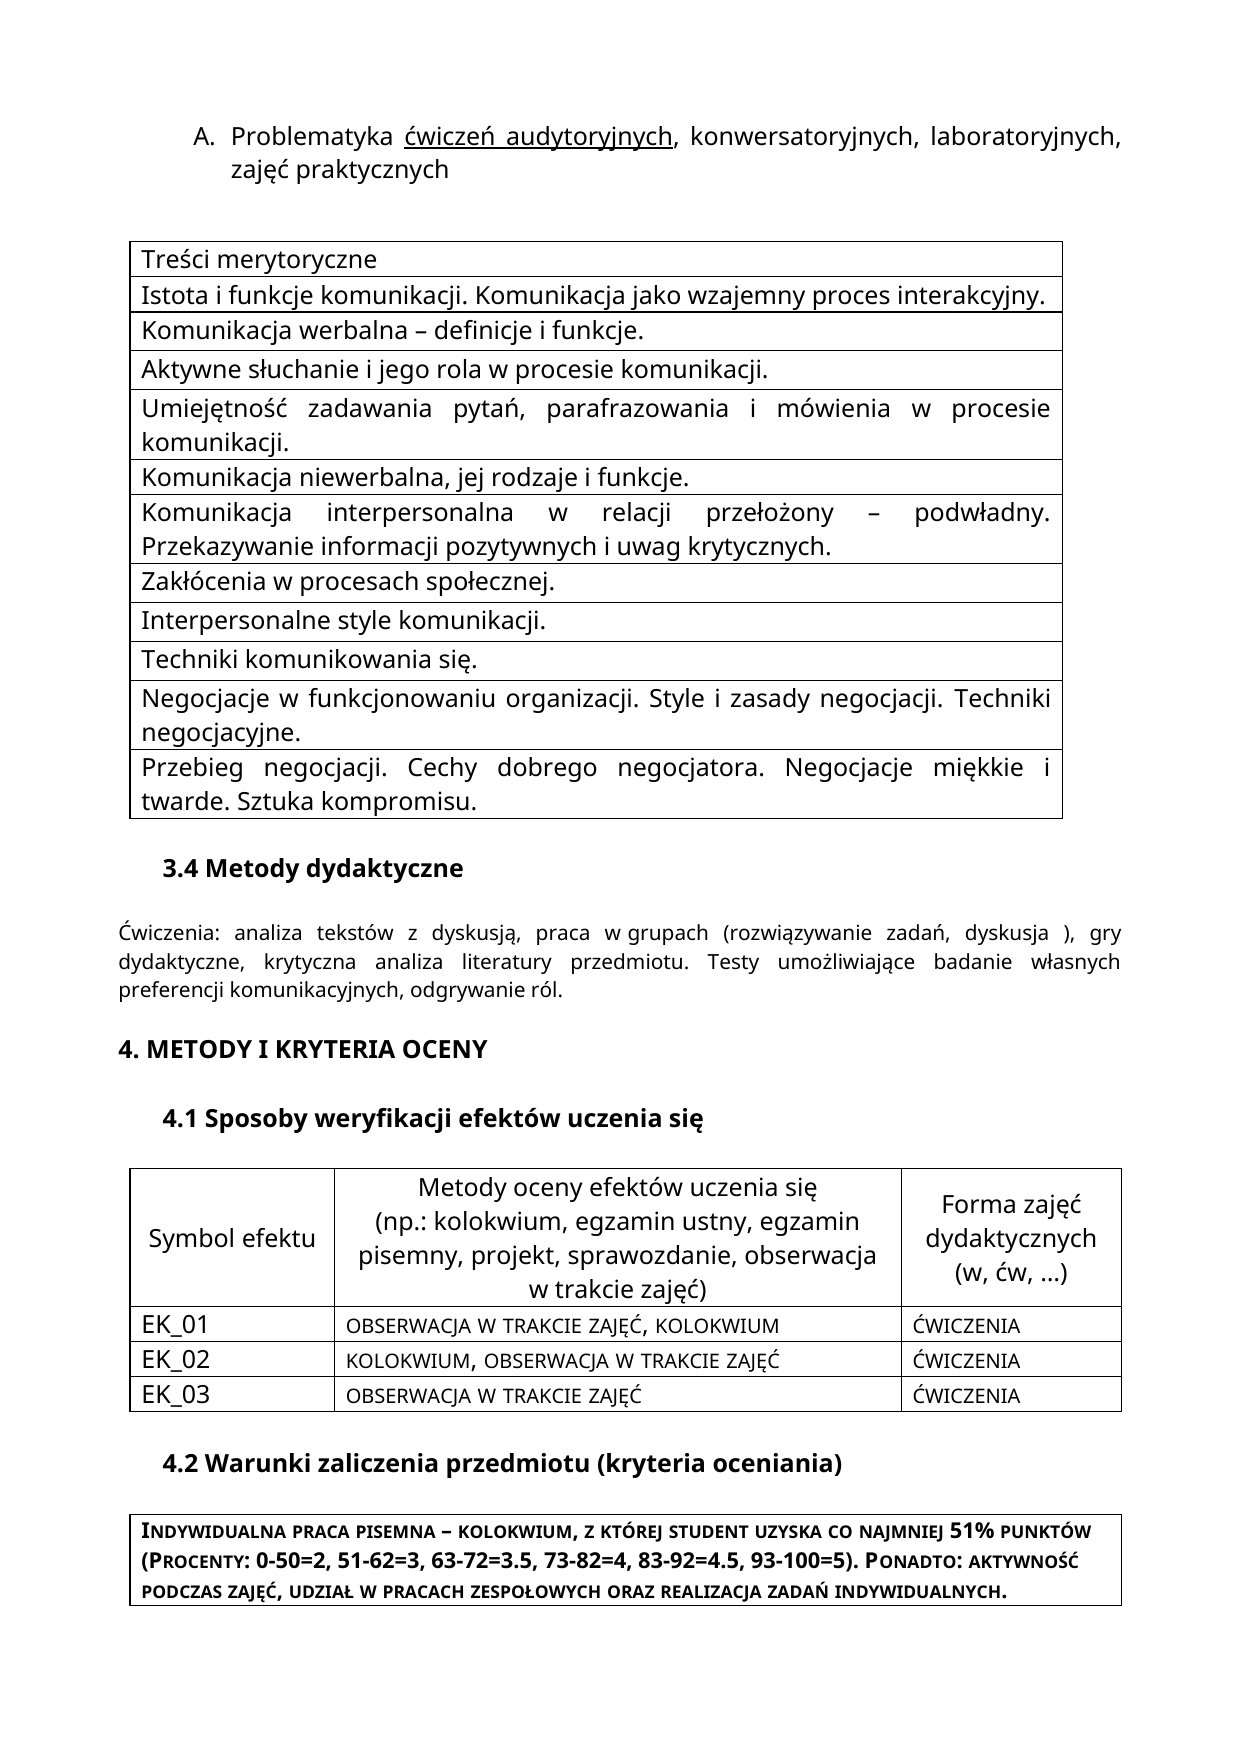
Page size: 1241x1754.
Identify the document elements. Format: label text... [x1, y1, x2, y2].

table_header Metody oceny efektów uczenia się (np.: kolokwium, egzamin ustny, egzamin pisemny, projekt, sprawozdanie, obserwacja w trakcie zajęć) [335, 1169, 901, 1306]
text 4.1 Sposoby weryfikacji efektów uczenia się [162, 1100, 1122, 1134]
table_header Treści merytoryczne [131, 242, 1062, 276]
table_cell EK_01 [131, 1307, 334, 1341]
list Problematyka ćwiczeń audytoryjnych, konwersatoryjnych, laboratoryjnych, zajęć praktycznych [193, 118, 1122, 186]
table_cell kolokwium, obserwacja w trakcie zajęć [335, 1342, 901, 1376]
table_cell ćwiczenia [902, 1307, 1121, 1341]
table_header Forma zajęć dydaktycznych (w, ćw, …) [902, 1169, 1121, 1306]
table_cell Aktywne słuchanie i jego rola w procesie komunikacji. [131, 351, 1062, 389]
table_cell EK_02 [131, 1342, 334, 1376]
table_cell Negocjacje w funkcjonowaniu organizacji. Style i zasady negocjacji. Techniki negocjacyjne. [131, 681, 1062, 749]
table_cell Techniki komunikowania się. [131, 642, 1062, 679]
table_cell Komunikacja interpersonalna w relacji przełożony – podwładny. Przekazywanie informacji pozytywnych i uwag krytycznych. [131, 495, 1062, 563]
table_cell obserwacja w trakcie zajęć, kolokwium [335, 1307, 901, 1341]
table_cell obserwacja w trakcie zajęć [335, 1377, 901, 1411]
table_cell ćwiczenia [902, 1342, 1121, 1376]
table_cell ćwiczenia [902, 1377, 1121, 1411]
table_header Symbol efektu [131, 1169, 334, 1306]
table_header Indywidualna praca pisemna – kolokwium, z której student uzyska co najmniej 51% punktów (Procenty: 0-50=2, 51-62=3, 63-72=3.5, 73-82=4, 83-92=4.5, 93-100=5). Ponadto: aktywność podczas zajęć, udział w pracach zespołowych oraz realizacja zadań indywidualnych. [131, 1515, 1121, 1604]
table_cell Umiejętność zadawania pytań, parafrazowania i mówienia w procesie komunikacji. [131, 390, 1062, 458]
table_cell Zakłócenia w procesach społecznej. [131, 564, 1062, 602]
text 3.4 Metody dydaktyczne [162, 850, 1122, 884]
text 4. METODY I KRYTERIA OCENY [118, 1032, 1122, 1066]
table_cell EK_03 [131, 1377, 334, 1411]
table_cell Komunikacja niewerbalna, jej rodzaje i funkcje. [131, 460, 1062, 493]
text 4.2 Warunki zaliczenia przedmiotu (kryteria oceniania) [162, 1446, 1122, 1480]
table_cell Przebieg negocjacji. Cechy dobrego negocjatora. Negocjacje miękkie i twarde. Sztuka kompromisu. [131, 750, 1062, 818]
table_cell Interpersonalne style komunikacji. [131, 603, 1062, 641]
text Ćwiczenia: analiza tekstów z dyskusją, praca w grupach (rozwiązywanie zadań, dyskusja ), gry dydaktyczne, krytyczna analiza literatury przedmiotu. Testy umożliwiające badanie własnych preferencji komunikacyjnych, odgrywanie ról. [118, 918, 1122, 1004]
table_cell Istota i funkcje komunikacji. Komunikacja jako wzajemny proces interakcyjny. [131, 277, 1062, 311]
table_cell Komunikacja werbalna – definicje i funkcje. [131, 313, 1062, 350]
